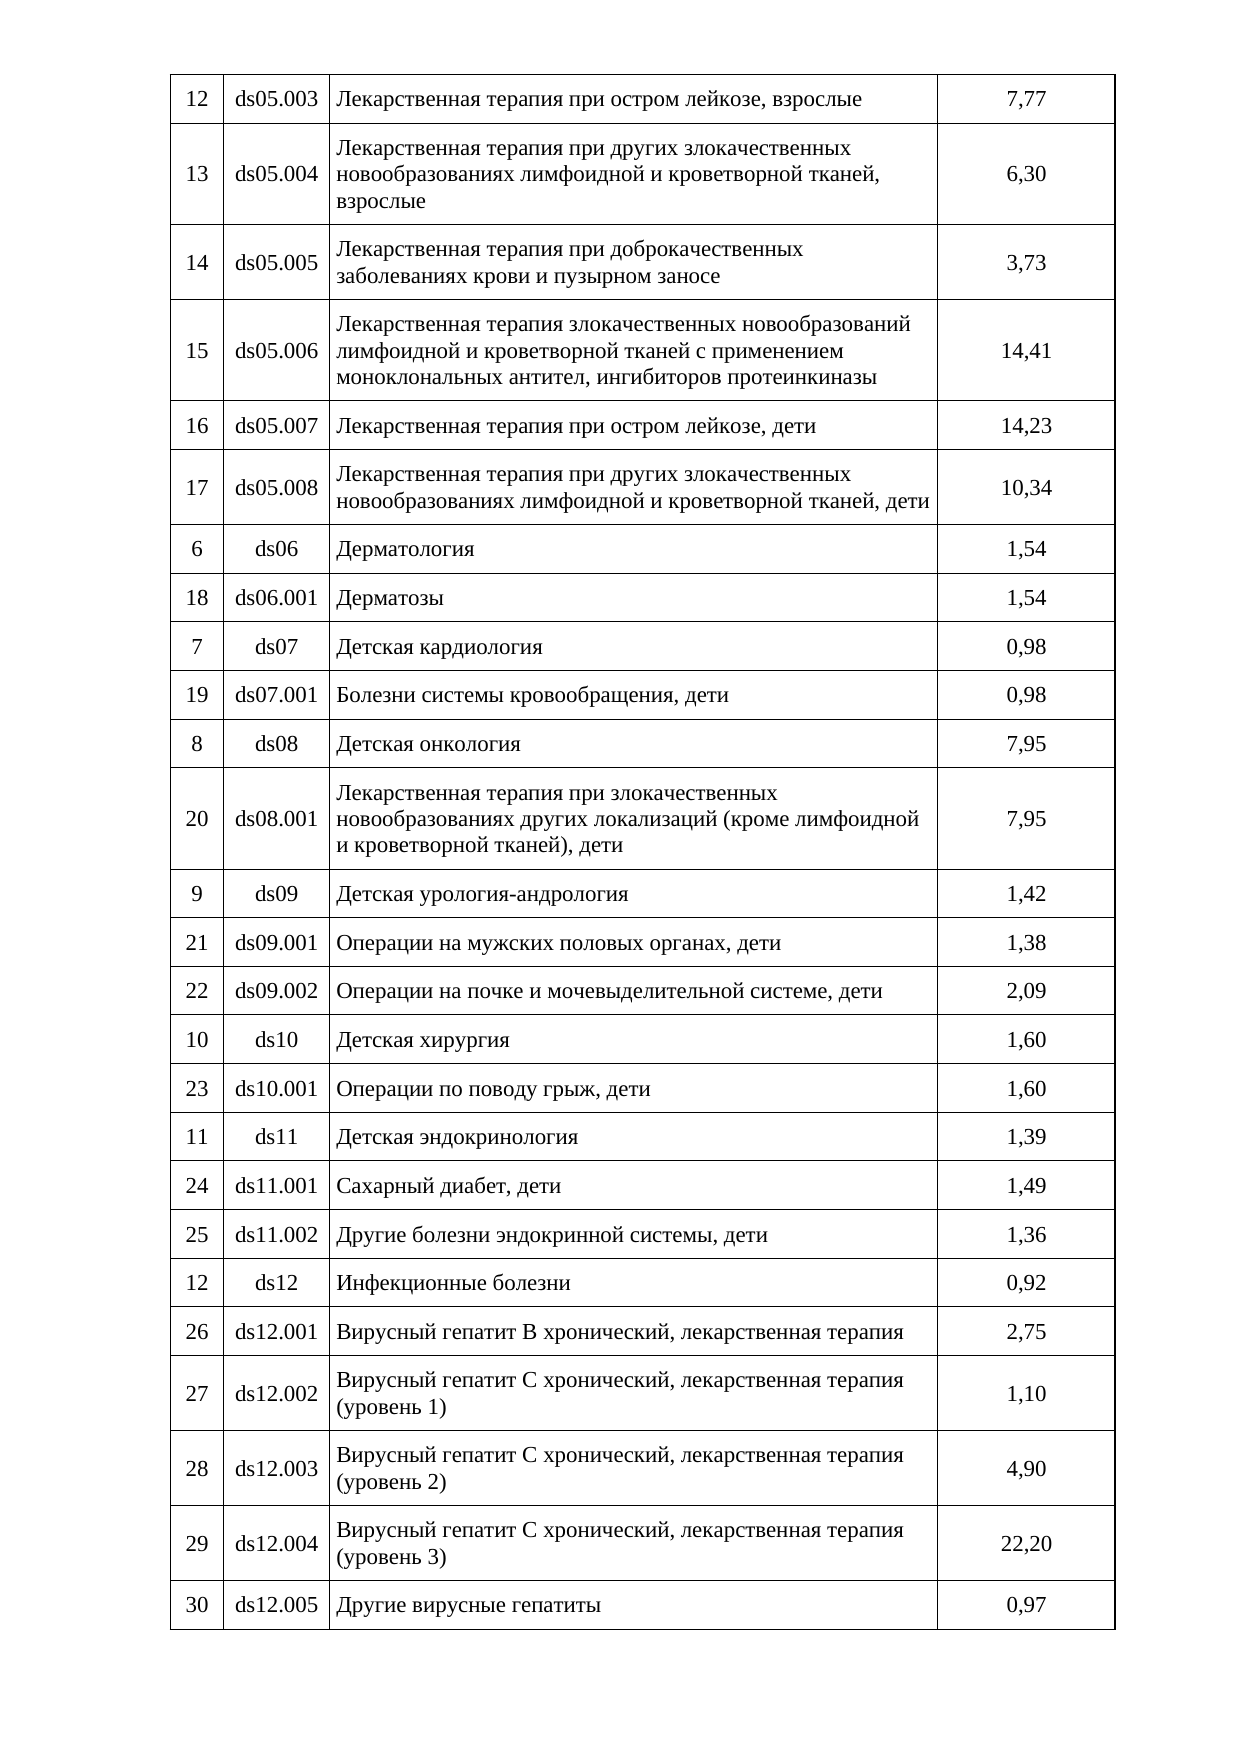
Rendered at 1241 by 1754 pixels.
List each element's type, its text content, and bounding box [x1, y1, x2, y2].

table_cell 1,38 [938, 918, 1114, 966]
table_cell 1,39 [938, 1113, 1114, 1160]
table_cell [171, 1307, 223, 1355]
table_cell Детская урология-андрология [330, 870, 937, 917]
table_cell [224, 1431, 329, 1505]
table_cell 19 [171, 671, 223, 718]
table_cell 15 [171, 300, 223, 400]
table_cell ds11.001 [224, 1161, 329, 1209]
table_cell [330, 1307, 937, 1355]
table_cell ds08 [224, 720, 329, 767]
table_cell 7,95 [938, 768, 1114, 868]
table_cell 21 [171, 918, 223, 966]
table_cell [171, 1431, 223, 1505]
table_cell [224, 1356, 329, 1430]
table_cell 7,95 [938, 720, 1114, 767]
table_cell Детская хирургия [330, 1015, 937, 1063]
table_cell Операции по поводу грыж, дети [330, 1064, 937, 1112]
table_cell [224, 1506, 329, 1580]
table_cell ds10 [224, 1015, 329, 1063]
table_cell 8 [171, 720, 223, 767]
table_cell 1,54 [938, 525, 1114, 572]
table_cell Другие болезни эндокринной системы, дети [330, 1210, 937, 1258]
table_cell 3,73 [938, 225, 1114, 299]
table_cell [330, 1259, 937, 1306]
table_cell 9 [171, 870, 223, 917]
table_cell 25 [171, 1210, 223, 1258]
table_cell ds07 [224, 622, 329, 670]
table_cell ds09.001 [224, 918, 329, 966]
table_cell 1,54 [938, 574, 1114, 621]
table_cell ds05.003 [224, 75, 329, 122]
table_cell 12 [171, 1259, 223, 1306]
table_cell Дерматозы [330, 574, 937, 621]
table_cell Сахарный диабет, дети [330, 1161, 937, 1209]
table_cell 10 [171, 1015, 223, 1063]
table_cell Лекарственная терапия при злокачественных новообразованиях других локализаций (кроме лимфоидной и кроветворной тканей), дети [330, 768, 937, 868]
table_cell Лекарственная терапия при других злокачественных новообразованиях лимфоидной и кроветворной тканей, дети [330, 450, 937, 524]
table_cell ds06 [224, 525, 329, 572]
table_cell 12 [171, 75, 223, 122]
table_cell 14,41 [938, 300, 1114, 400]
table_cell 1,49 [938, 1161, 1114, 1209]
table_cell Детская кардиология [330, 622, 937, 670]
table_cell 23 [171, 1064, 223, 1112]
table_cell 24 [171, 1161, 223, 1209]
table_cell 20 [171, 768, 223, 868]
table_cell 13 [171, 124, 223, 224]
table_cell 17 [171, 450, 223, 524]
table_cell ds10.001 [224, 1064, 329, 1112]
table_cell ds06.001 [224, 574, 329, 621]
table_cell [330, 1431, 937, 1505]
table_cell 22 [171, 967, 223, 1014]
table_cell ds11 [224, 1113, 329, 1160]
table_cell 1,60 [938, 1015, 1114, 1063]
table_cell 1,60 [938, 1064, 1114, 1112]
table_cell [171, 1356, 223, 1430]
table_cell 14 [171, 225, 223, 299]
table_cell Лекарственная терапия при остром лейкозе, взрослые [330, 75, 937, 122]
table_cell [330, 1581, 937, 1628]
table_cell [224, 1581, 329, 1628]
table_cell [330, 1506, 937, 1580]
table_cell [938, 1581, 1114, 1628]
table_cell ds05.006 [224, 300, 329, 400]
table_cell ds08.001 [224, 768, 329, 868]
table_cell ds05.004 [224, 124, 329, 224]
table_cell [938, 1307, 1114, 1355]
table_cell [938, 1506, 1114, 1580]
table_cell ds05.005 [224, 225, 329, 299]
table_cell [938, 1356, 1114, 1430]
table_cell Болезни системы кровообращения, дети [330, 671, 937, 718]
table_cell Детская онкология [330, 720, 937, 767]
table_cell Операции на мужских половых органах, дети [330, 918, 937, 966]
table_cell 2,09 [938, 967, 1114, 1014]
table_cell 16 [171, 401, 223, 449]
table_cell 1,36 [938, 1210, 1114, 1258]
table_cell 10,34 [938, 450, 1114, 524]
table_cell 1,42 [938, 870, 1114, 917]
table_cell 0,98 [938, 671, 1114, 718]
table_cell Операции на почке и мочевыделительной системе, дети [330, 967, 937, 1014]
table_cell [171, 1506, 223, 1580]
table_cell 0,98 [938, 622, 1114, 670]
table_cell Лекарственная терапия при других злокачественных новообразованиях лимфоидной и кроветворной тканей, взрослые [330, 124, 937, 224]
table_cell 11 [171, 1113, 223, 1160]
table_cell Детская эндокринология [330, 1113, 937, 1160]
table_cell ds05.007 [224, 401, 329, 449]
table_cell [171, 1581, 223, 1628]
table_cell ds05.008 [224, 450, 329, 524]
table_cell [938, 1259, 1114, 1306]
table_cell Лекарственная терапия злокачественных новообразований лимфоидной и кроветворной тканей с применением моноклональных антител, ингибиторов протеинкиназы [330, 300, 937, 400]
table_cell 7,77 [938, 75, 1114, 122]
table_cell Лекарственная терапия при остром лейкозе, дети [330, 401, 937, 449]
table_cell ds09.002 [224, 967, 329, 1014]
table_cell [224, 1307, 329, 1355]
table_cell Лекарственная терапия при доброкачественных заболеваниях крови и пузырном заносе [330, 225, 937, 299]
table_cell 6 [171, 525, 223, 572]
table_cell 7 [171, 622, 223, 670]
table_cell Дерматология [330, 525, 937, 572]
table_cell ds07.001 [224, 671, 329, 718]
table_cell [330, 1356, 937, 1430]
table_cell 6,30 [938, 124, 1114, 224]
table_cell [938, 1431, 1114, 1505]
table_cell 18 [171, 574, 223, 621]
table_cell ds11.002 [224, 1210, 329, 1258]
table_cell ds09 [224, 870, 329, 917]
table_cell ds12 [224, 1259, 329, 1306]
table_cell 14,23 [938, 401, 1114, 449]
